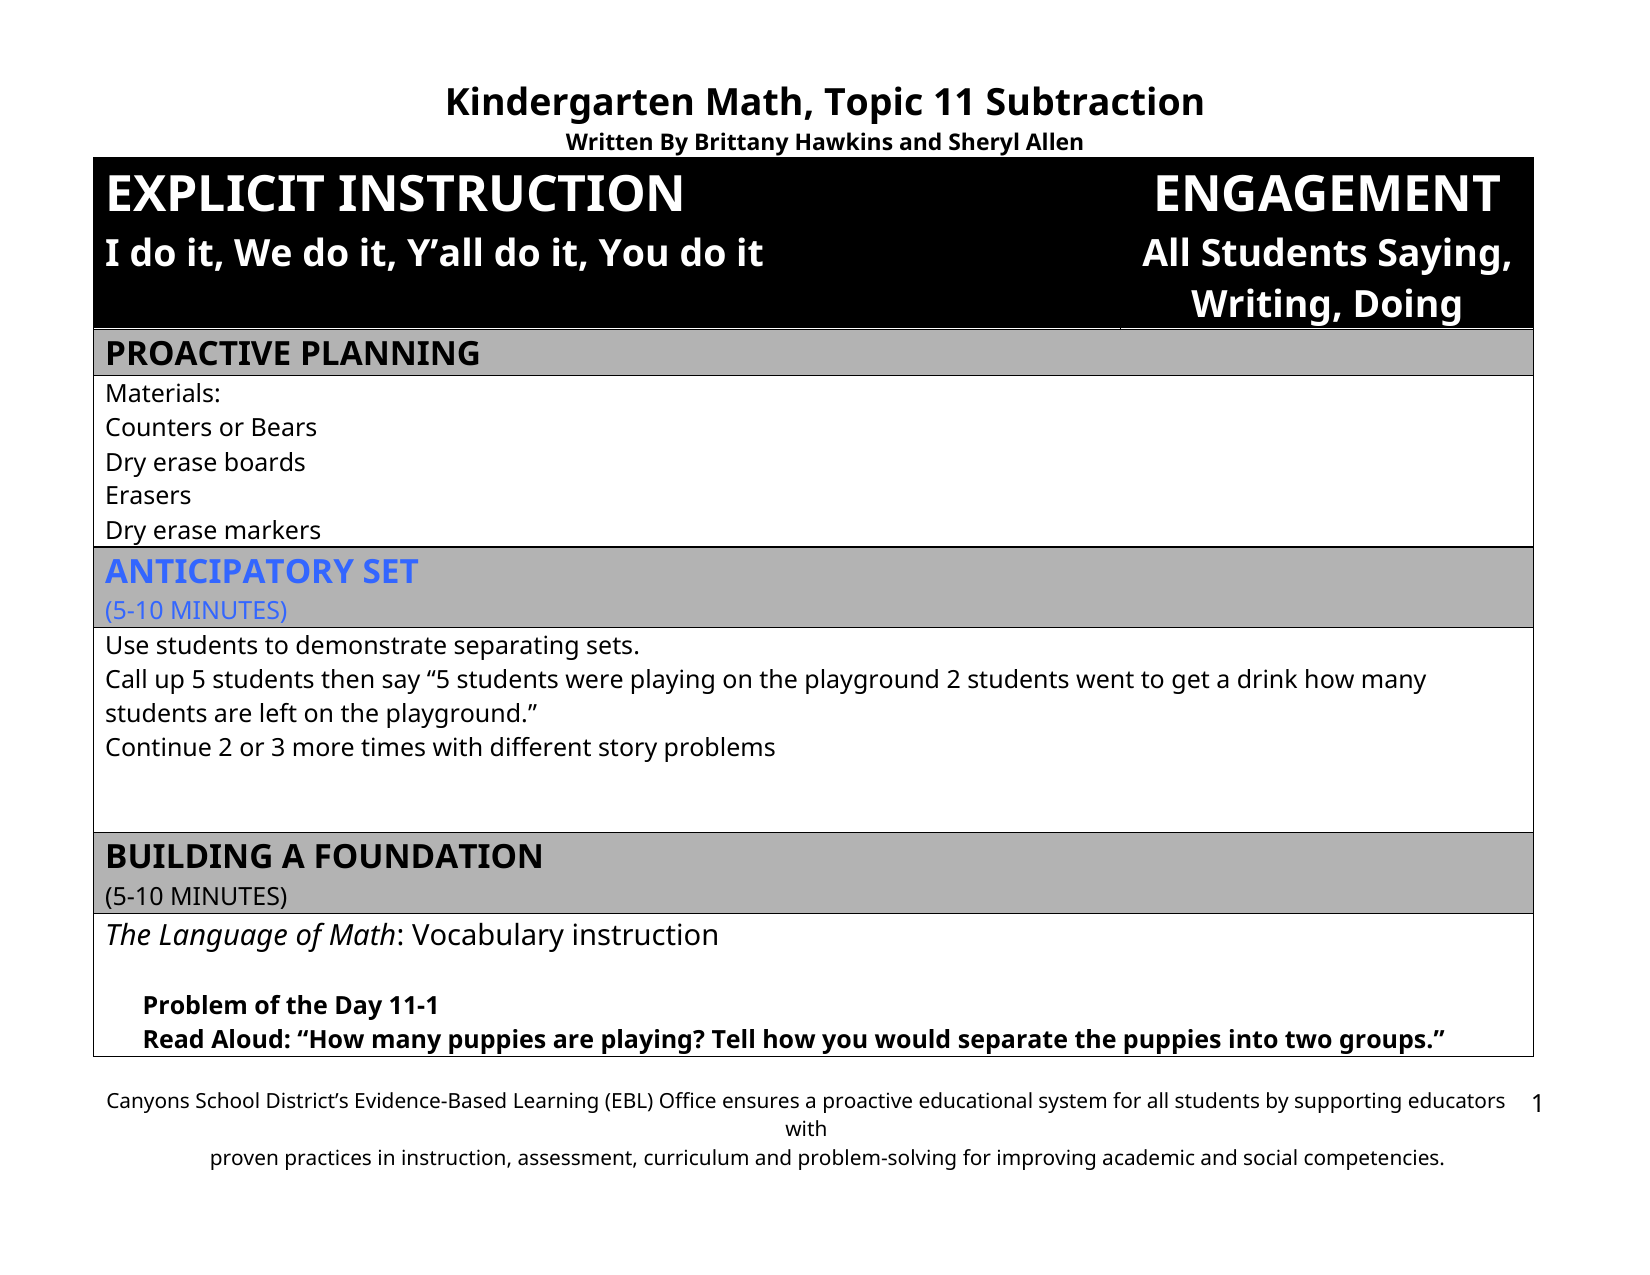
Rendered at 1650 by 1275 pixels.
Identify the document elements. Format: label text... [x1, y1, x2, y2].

table_cell BUILDING A FOUNDATION (5-10 MINUTES) [94, 833, 1533, 913]
text Kindergarten Math, Topic 11 Subtraction [105, 75, 1545, 126]
table_cell ANTICIPATORY SET (5-10 MINUTES) [94, 548, 1533, 627]
table_header EXPLICIT INSTRUCTION I do it, We do it, Y’all do it, You do it [94, 158, 1120, 328]
table_cell PROACTIVE PLANNING [94, 330, 1533, 375]
table_cell Use students to demonstrate separating sets. Call up 5 students then say “5 students were playing on the playground 2 students went to get a drink how many students are left on the playground.” Continue 2 or 3 more times with different story problems [94, 628, 1533, 832]
table_header ENGAGEMENT All Students Saying, Writing, Doing [1121, 158, 1533, 328]
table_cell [94, 914, 1533, 1056]
table_cell Materials: Counters or Bears Dry erase boards Erasers Dry erase markers [94, 376, 1533, 546]
text Written By Brittany Hawkins and Sheryl Allen [105, 126, 1545, 157]
